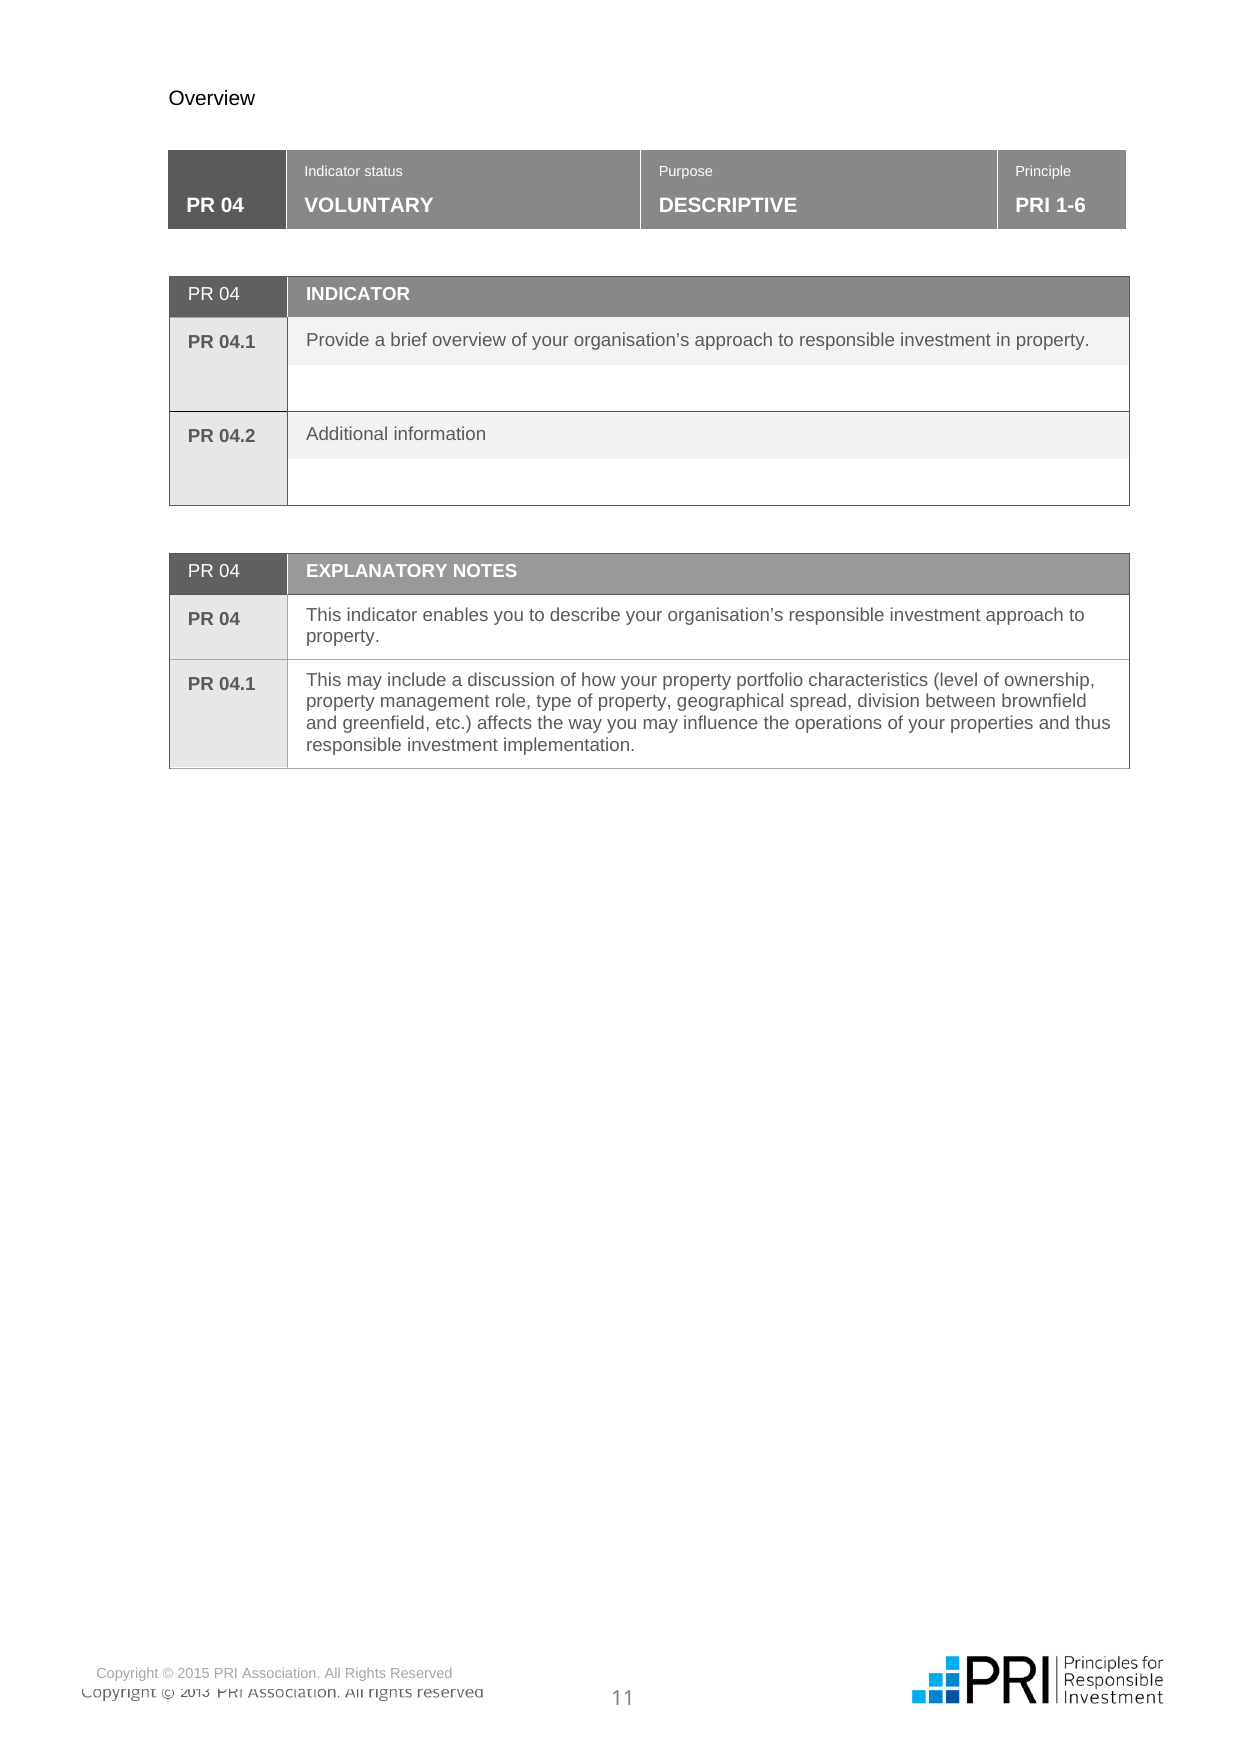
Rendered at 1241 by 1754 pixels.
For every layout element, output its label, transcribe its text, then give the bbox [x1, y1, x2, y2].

table_cell DESCRIPTIVE [641, 186, 997, 229]
table_header PR 04 [170, 277, 287, 317]
table_cell This may include a discussion of how your property portfolio characteristics (level of ownership, property management role, type of property, geographical spread, division between brownfield and greenfield, etc.) affects the way you may influence the operations of your properties and thus responsible investment implementation. [288, 660, 1129, 767]
table_header PR 04 [170, 554, 287, 594]
table_cell VOLUNTARY [287, 186, 640, 229]
table_cell This indicator enables you to describe your organisation’s responsible investment approach to property. [288, 595, 1129, 659]
table_cell [288, 459, 1129, 505]
table_cell PR 04.1 [170, 660, 287, 767]
table_cell Additional information [288, 412, 1129, 459]
table_header INDICATOR [288, 277, 1129, 317]
table_cell PR 04 [170, 595, 287, 659]
table_cell PR 04 [168, 186, 286, 229]
table_header [168, 150, 286, 186]
table_header EXPLANATORY NOTES [288, 554, 1129, 594]
table_cell [288, 365, 1129, 411]
table_cell PR 04.2 [170, 412, 287, 459]
picture [0, 1560, 1241, 1754]
table_header Principle [998, 150, 1126, 186]
table_cell PRI 1-6 [998, 186, 1126, 229]
table_header Purpose [641, 150, 997, 186]
table_cell [170, 459, 287, 505]
table_cell PR 04.1 [170, 318, 287, 365]
table_header Indicator status [287, 150, 640, 186]
table_cell [170, 365, 287, 411]
table_cell Provide a brief overview of your organisation’s approach to responsible investment in property. [288, 317, 1129, 365]
